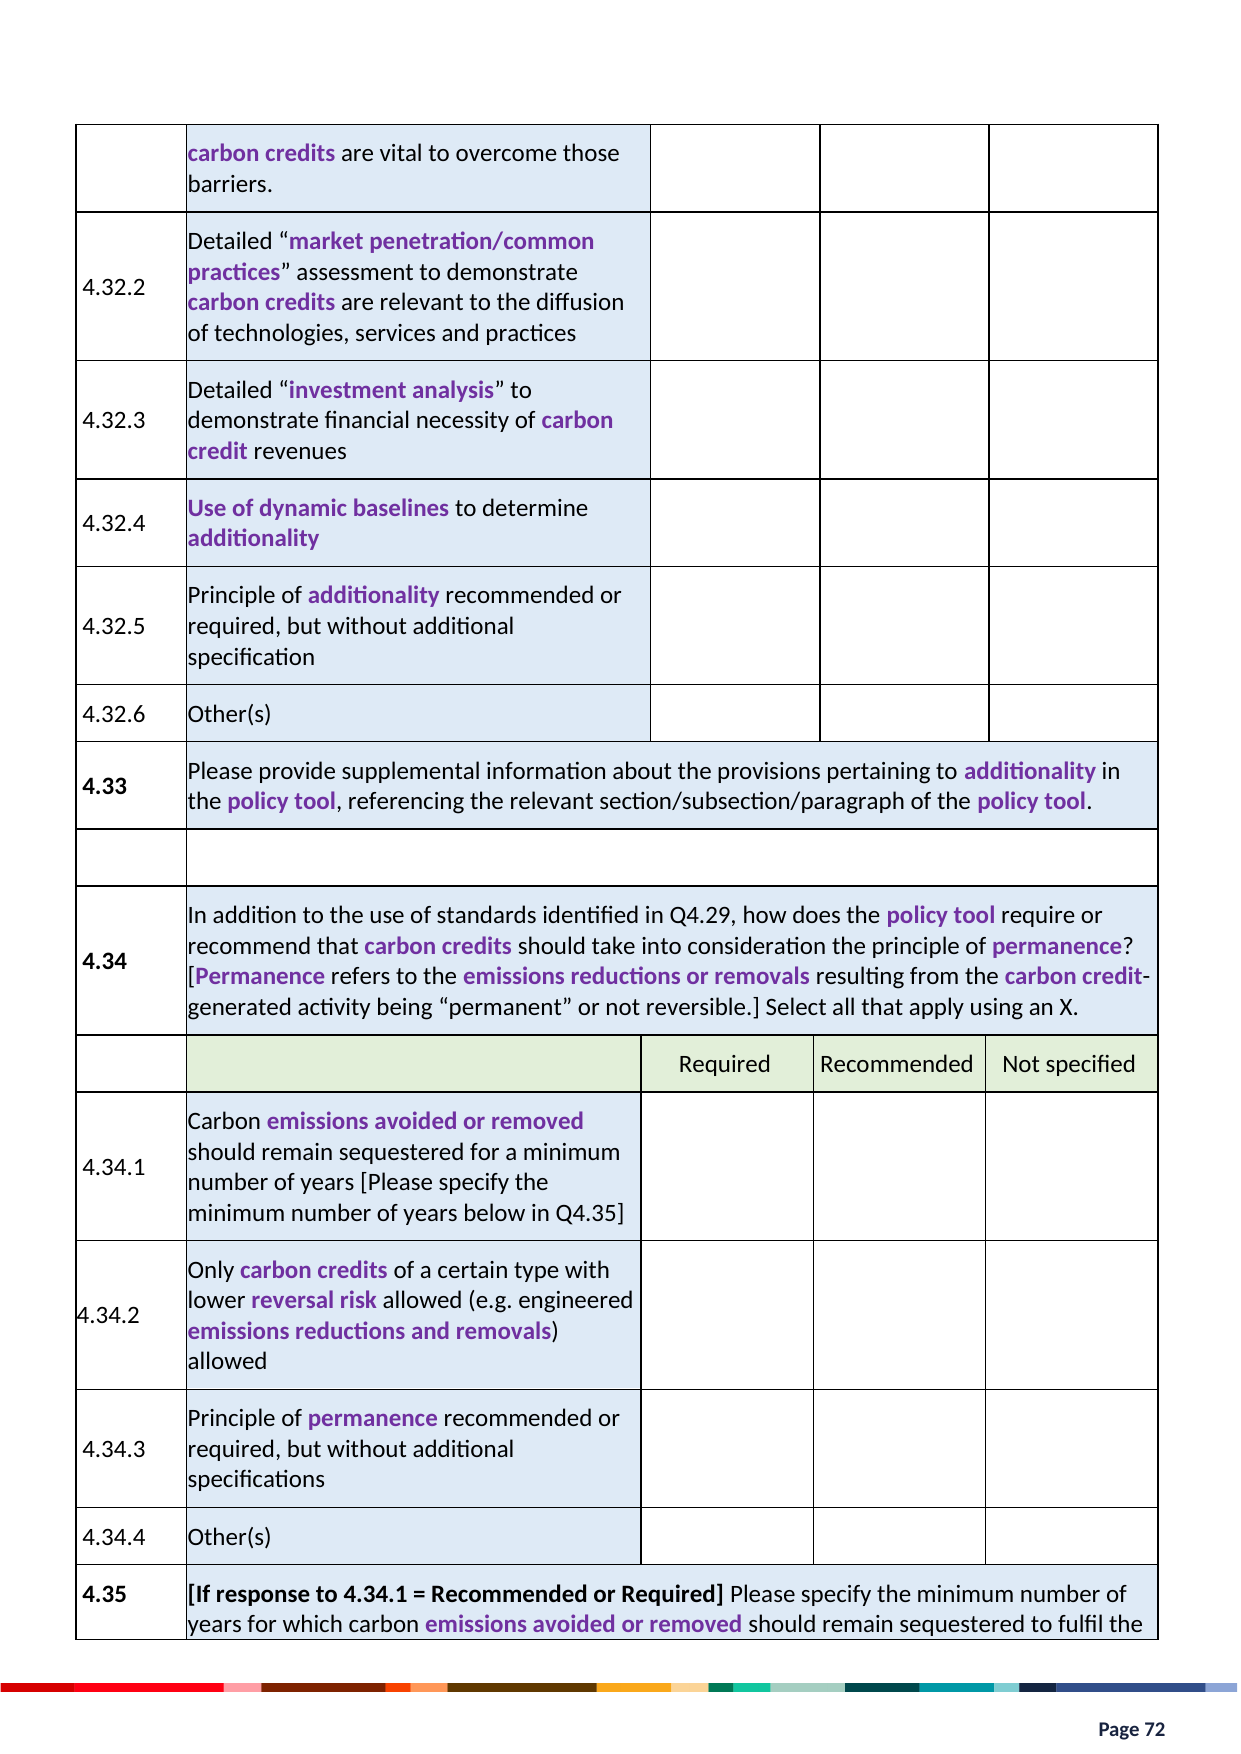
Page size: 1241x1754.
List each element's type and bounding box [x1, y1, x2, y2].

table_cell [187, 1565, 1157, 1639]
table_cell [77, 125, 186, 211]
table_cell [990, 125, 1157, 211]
picture [0, 1683, 1236, 1692]
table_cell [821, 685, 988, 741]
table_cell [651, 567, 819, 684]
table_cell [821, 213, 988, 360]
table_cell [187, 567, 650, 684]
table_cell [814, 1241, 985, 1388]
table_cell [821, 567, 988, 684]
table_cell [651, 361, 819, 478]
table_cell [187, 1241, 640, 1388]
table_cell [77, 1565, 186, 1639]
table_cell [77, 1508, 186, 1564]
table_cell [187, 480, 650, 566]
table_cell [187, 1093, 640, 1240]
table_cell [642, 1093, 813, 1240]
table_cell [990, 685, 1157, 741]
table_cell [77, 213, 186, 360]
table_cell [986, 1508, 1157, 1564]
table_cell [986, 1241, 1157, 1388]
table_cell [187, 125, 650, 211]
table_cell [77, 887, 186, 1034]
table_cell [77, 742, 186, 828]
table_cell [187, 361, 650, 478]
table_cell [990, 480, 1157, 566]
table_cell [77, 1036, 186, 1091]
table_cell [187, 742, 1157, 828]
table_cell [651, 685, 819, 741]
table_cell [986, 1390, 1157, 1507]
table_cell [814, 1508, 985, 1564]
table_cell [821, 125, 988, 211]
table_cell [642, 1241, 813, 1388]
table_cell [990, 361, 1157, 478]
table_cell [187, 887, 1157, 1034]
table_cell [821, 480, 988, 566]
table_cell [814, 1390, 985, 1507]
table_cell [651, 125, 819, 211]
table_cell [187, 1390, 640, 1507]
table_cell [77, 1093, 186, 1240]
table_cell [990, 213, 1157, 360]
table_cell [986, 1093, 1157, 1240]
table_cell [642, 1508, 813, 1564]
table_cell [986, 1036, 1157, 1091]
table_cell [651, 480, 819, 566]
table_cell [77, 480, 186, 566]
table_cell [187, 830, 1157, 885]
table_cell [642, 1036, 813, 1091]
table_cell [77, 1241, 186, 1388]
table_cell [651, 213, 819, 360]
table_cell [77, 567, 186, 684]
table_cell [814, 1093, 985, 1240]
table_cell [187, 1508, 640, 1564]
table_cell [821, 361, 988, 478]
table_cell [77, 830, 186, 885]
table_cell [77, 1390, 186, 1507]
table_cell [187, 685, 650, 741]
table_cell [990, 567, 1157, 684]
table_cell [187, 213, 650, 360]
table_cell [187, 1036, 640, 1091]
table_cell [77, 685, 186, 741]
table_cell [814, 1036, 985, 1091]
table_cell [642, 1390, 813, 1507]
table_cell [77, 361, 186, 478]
